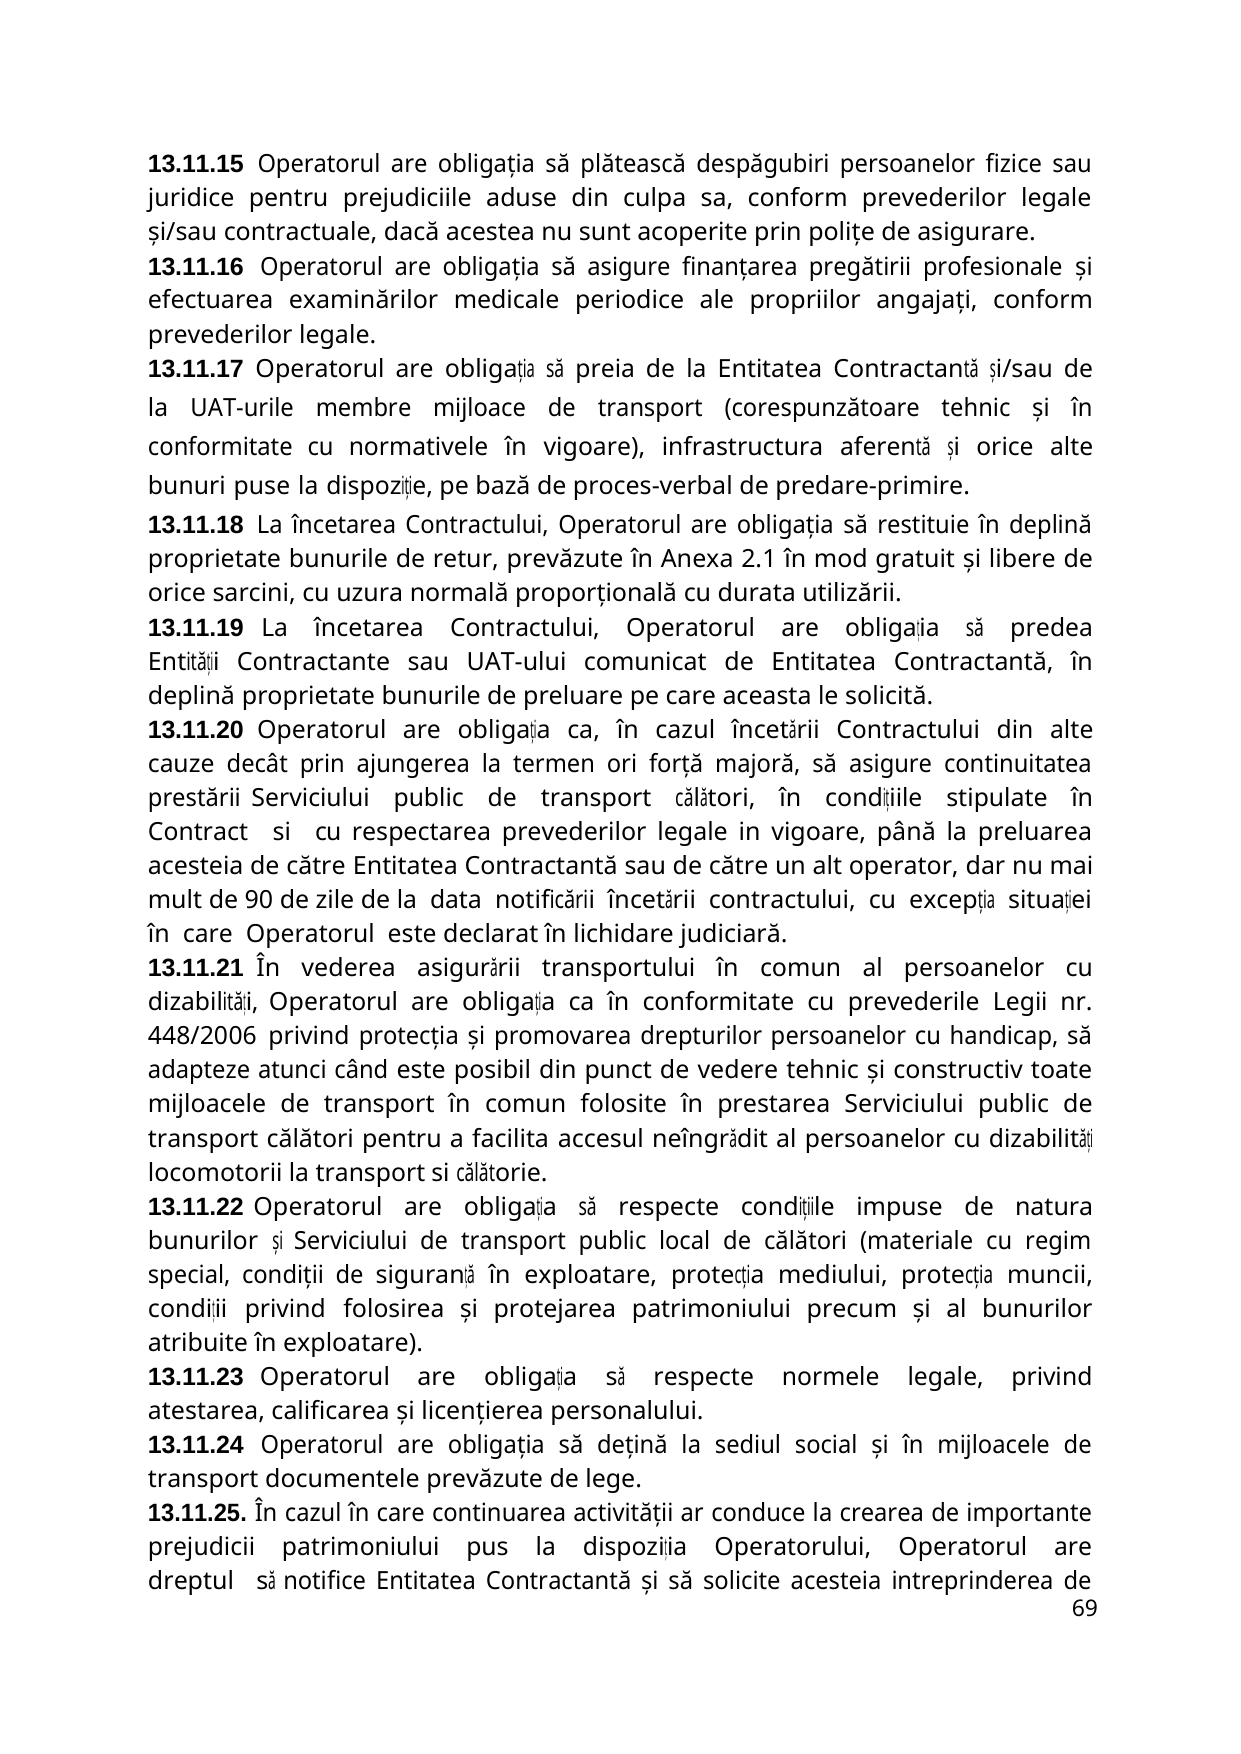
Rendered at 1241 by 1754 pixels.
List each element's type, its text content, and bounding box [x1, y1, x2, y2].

list Operatorul are obligaţia să asigure finanţarea pregătirii profesionale şi efectuarea examinărilor medicale periodice ale propriilor angajaţi, conform prevederilor legale. [148, 248, 1093, 350]
list Operatorul are obligaţia să plătească despăgubiri persoanelor fizice sau juridice pentru prejudiciile aduse din culpa sa, conform prevederilor legale şi/sau contractuale, dacă acestea nu sunt acoperite prin poliţe de asigurare. [148, 146, 1093, 248]
list Operatorul are obligația să preia de la Entitatea Contractantă și/sau de la UAT-urile membre mijloace de transport (corespunzătoare tehnic și în conformitate cu normativele în vigoare), infrastructura aferentă şi orice alte bunuri puse la dispoziție, pe bază de proces-verbal de predare-primire. [148, 350, 1093, 502]
list La încetarea Contractului, Operatorul are obligaţia să predea Entităţii Contractante sau UAT-ului comunicat de Entitatea Contractantă, în deplină proprietate bunurile de preluare pe care aceasta le solicită. [148, 609, 1093, 711]
list Operatorul are obligaţia să respecte condiţiile impuse de natura bunurilor şi Serviciului de transport public local de călători (materiale cu regim special, condiţii de siguranţă în exploatare, protecţia mediului, protecţia muncii, condiţii privind folosirea şi protejarea patrimoniului precum şi al bunurilor atribuite în exploatare). [148, 1188, 1093, 1359]
list La încetarea Contractului, Operatorul are obligaţia să restituie în deplină proprietate bunurile de retur, prevăzute în Anexa 2.1 în mod gratuit şi libere de orice sarcini, cu uzura normală proporţională cu durata utilizării. [148, 507, 1093, 609]
list Operatorul are obligaţia să respecte normele legale, privind atestarea, calificarea şi licenţierea personalului. [148, 1359, 1093, 1427]
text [148, 1495, 1093, 1597]
list În vederea asigurării transportului în comun al persoanelor cu dizabilități, Operatorul are obligația ca în conformitate cu prevederile Legii nr. 448/2006 privind protecţia şi promovarea drepturilor persoanelor cu handicap, să adapteze atunci când este posibil din punct de vedere tehnic și constructiv toate mijloacele de transport în comun folosite în prestarea Serviciului public de transport călători pentru a facilita accesul neîngrădit al persoanelor cu dizabilități locomotorii la transport si călătorie. [148, 950, 1093, 1188]
list Operatorul are obligaţia să deţină la sediul social și în mijloacele de transport documentele prevăzute de lege. [148, 1427, 1093, 1495]
list Operatorul are obligația ca, în cazul încetării Contractului din alte cauze decât prin ajungerea la termen ori forţă majoră, să asigure continuitatea prestării Serviciului public de transport călători, în condițiile stipulate în Contract si cu respectarea prevederilor legale in vigoare, până la preluarea acesteia de către Entitatea Contractantă sau de către un alt operator, dar nu mai mult de 90 de zile de la data notificării încetării contractului, cu excepția situației în care Operatorul este declarat în lichidare judiciară. [148, 711, 1093, 950]
